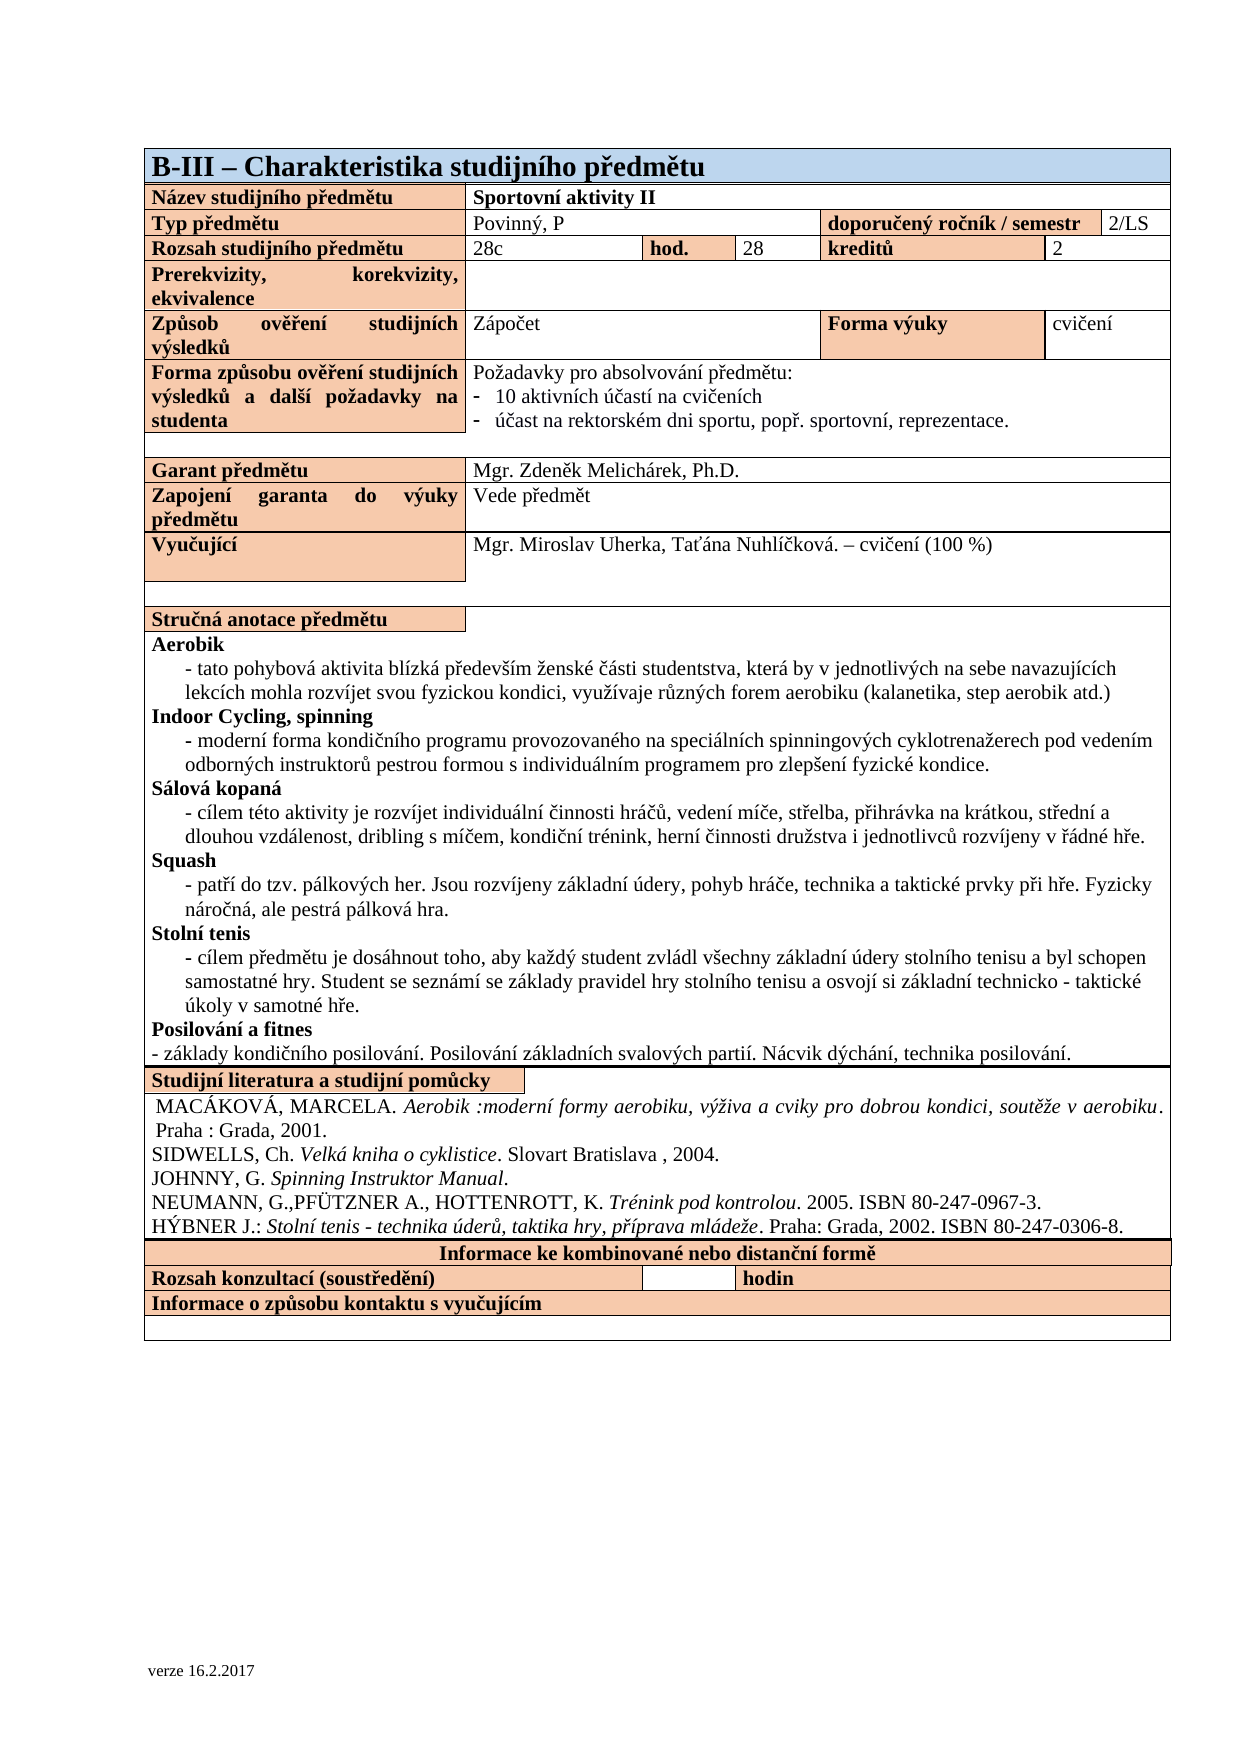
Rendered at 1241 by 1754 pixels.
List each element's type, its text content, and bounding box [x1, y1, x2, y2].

table_cell [145, 581, 1170, 606]
table_cell Způsob ověření studijních výsledků [145, 311, 465, 359]
table_cell Informace o způsobu kontaktu s vyučujícím [145, 1291, 1170, 1315]
table_cell Macáková, Marcela. Aerobik :moderní formy aerobiku, výživa a cviky pro dobrou kondici, soutěže v aerobiku. Praha : Grada, 2001. Sidwells, Ch. Velká kniha o cyklistice. Slovart Bratislava , 2004. Johnny, G. Spinning Instruktor Manual. Neumann, G.,Pfützner A., Hottenrott, K. Trénink pod kontrolou. 2005. ISBN 80-247-0967-3. Hýbner J.: Stolní tenis - technika úderů, taktika hry, příprava mládeže. Praha: Grada, 2002. ISBN 80-247-0306-8. [145, 1093, 1170, 1238]
table_cell Typ předmětu [145, 210, 465, 235]
table_cell Forma výuky [821, 311, 1044, 359]
table_cell 2 [1046, 236, 1170, 260]
table_cell hod. [643, 236, 735, 260]
table_cell 2/LS [1102, 210, 1170, 235]
table_cell [145, 432, 1170, 457]
table_cell Zápočet [466, 311, 820, 359]
table_cell Vyučující [145, 533, 465, 581]
table_cell Mgr. Miroslav Uherka, Taťána Nuhlíčková. – cvičení (100 %) [466, 533, 1170, 581]
table_cell Stručná anotace předmětu [145, 607, 465, 631]
table_cell [145, 1316, 1170, 1340]
table_cell [466, 607, 1170, 631]
table_cell Sportovní aktivity II [466, 185, 1170, 209]
table_cell Aerobik - tato pohybová aktivita blízká především ženské části studentstva, která by v jednotlivých na sebe navazujících lekcích mohla rozvíjet svou fyzickou kondici, využívaje různých forem aerobiku (kalanetika, step aerobik atd.) Indoor Cycling, spinning - moderní forma kondičního programu provozovaného na speciálních spinningových cyklotrenažerech pod vedením odborných instruktorů pestrou formou s individuálním programem pro zlepšení fyzické kondice. Sálová kopaná - cílem této aktivity je rozvíjet individuální činnosti hráčů, vedení míče, střelba, přihrávka na krátkou, střední a dlouhou vzdálenost, dribling s míčem, kondiční trénink, herní činnosti družstva i jednotlivců rozvíjeny v řádné hře. Squash - patří do tzv. pálkových her. Jsou rozvíjeny základní údery, pohyb hráče, technika a taktické prvky při hře. Fyzicky náročná, ale pestrá pálková hra. Stolní tenis - cílem předmětu je dosáhnout toho, aby každý student zvládl všechny základní údery stolního tenisu a byl schopen samostatné hry. Student se seznámí se základy pravidel hry stolního tenisu a osvojí si základní technicko - taktické úkoly v samotné hře. Posilování a fitnes - základy kondičního posilování. Posilování základních svalových partií. Nácvik dýchání, technika posilování. [145, 631, 1170, 1065]
table_cell Název studijního předmětu [145, 185, 465, 209]
table_cell hodin [736, 1266, 1170, 1290]
table_cell Vede předmět [466, 483, 1170, 531]
table_cell [525, 1068, 1170, 1092]
table_cell Zapojení garanta do výuky předmětu [145, 483, 465, 531]
table_cell Informace ke kombinované nebo distanční formě [145, 1241, 1171, 1265]
table_cell Požadavky pro absolvování předmětu: 10 aktivních účastí na cvičeních účast na rektorském dni sportu, popř. sportovní, reprezentace. [466, 360, 1170, 432]
table_cell Garant předmětu [145, 458, 465, 482]
table_cell 28 [736, 236, 820, 260]
table_cell Prerekvizity, korekvizity, ekvivalence [145, 261, 465, 309]
table_cell Rozsah konzultací (soustředění) [145, 1266, 642, 1290]
table_cell doporučený ročník / semestr [821, 210, 1101, 235]
table_cell Povinný, P [466, 210, 820, 235]
table_cell Rozsah studijního předmětu [145, 236, 465, 260]
table_cell [643, 1266, 735, 1290]
table_cell kreditů [821, 236, 1044, 260]
table_cell 28c [466, 236, 642, 260]
table_cell [466, 261, 1170, 309]
table_cell Studijní literatura a studijní pomůcky [145, 1068, 524, 1092]
table_cell cvičení [1046, 311, 1170, 359]
table_cell Mgr. Zdeněk Melichárek, Ph.D. [466, 458, 1170, 482]
table_cell Forma způsobu ověření studijních výsledků a další požadavky na studenta [145, 360, 465, 432]
table_header B-III – Charakteristika studijního předmětu [145, 149, 1170, 182]
